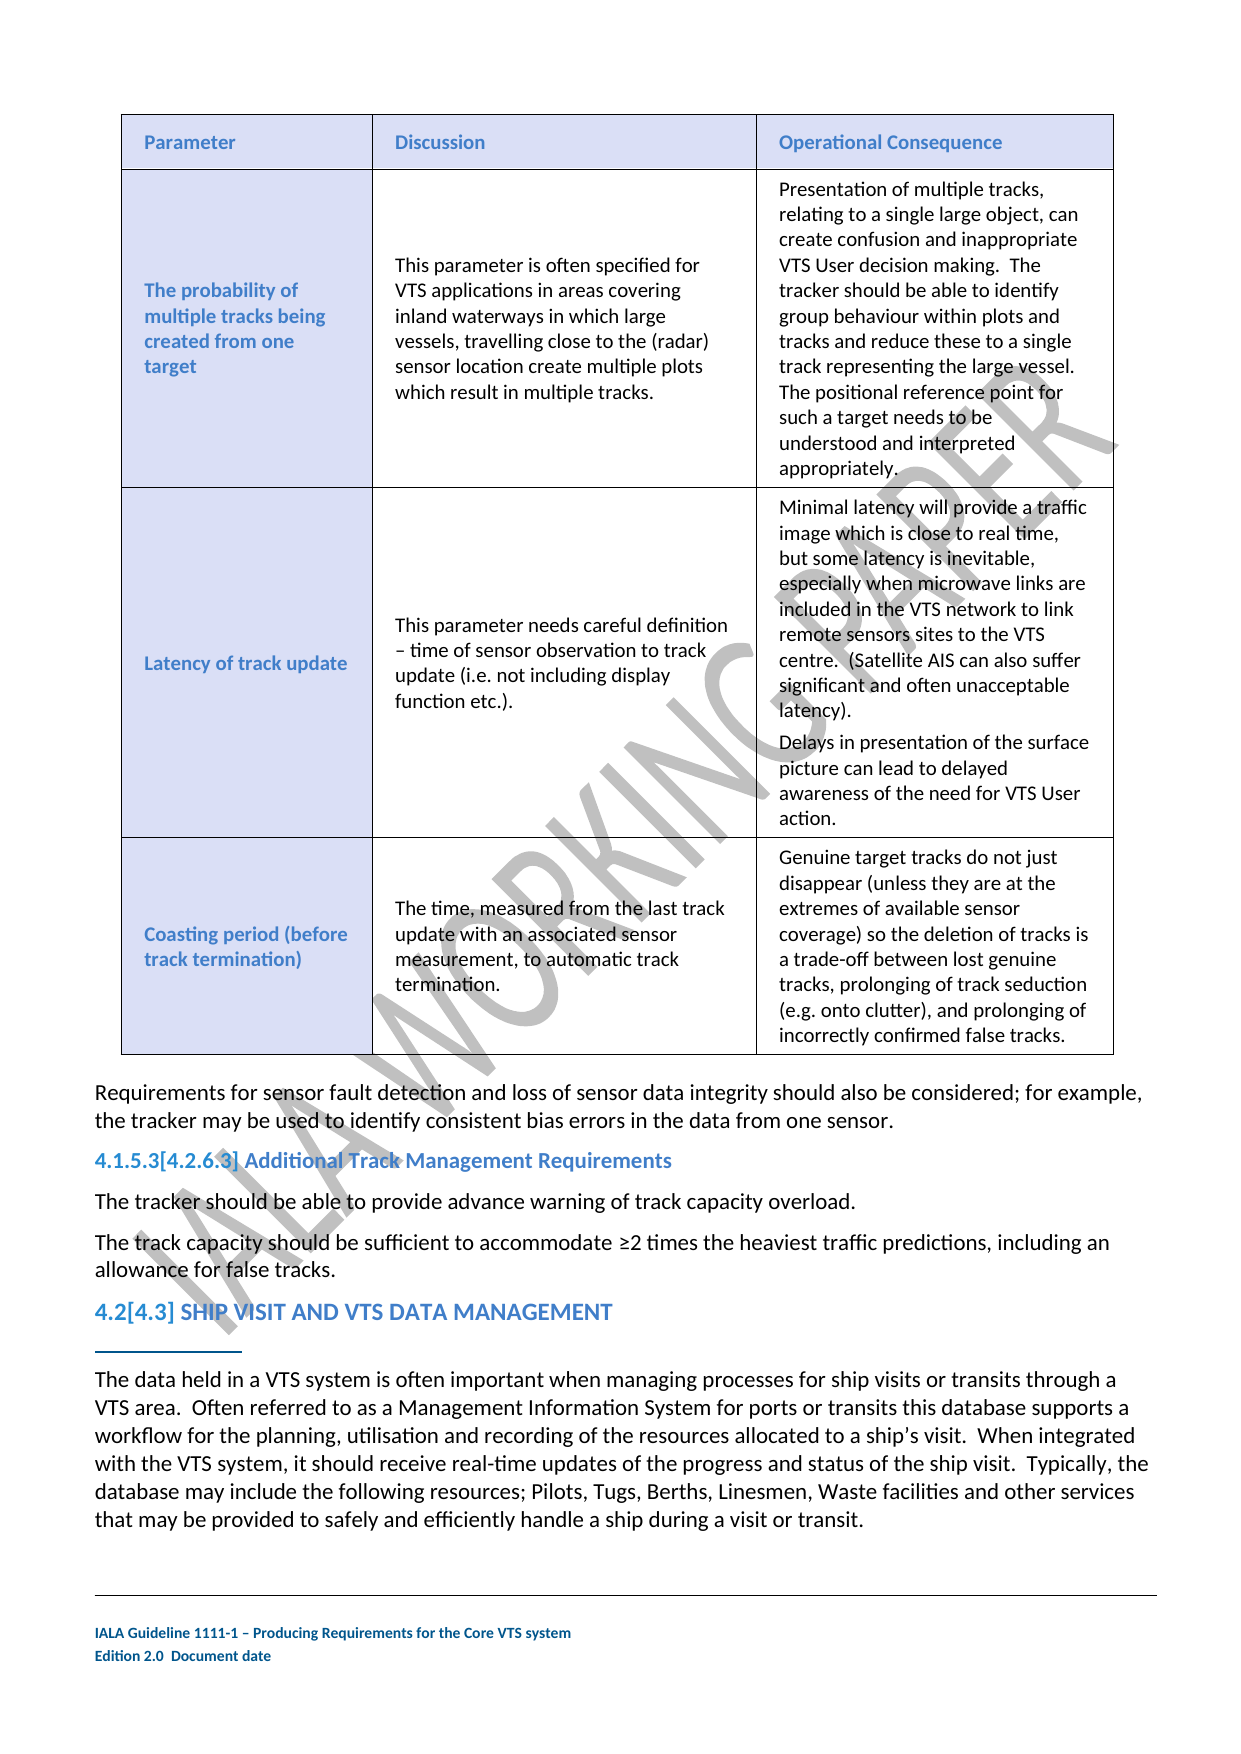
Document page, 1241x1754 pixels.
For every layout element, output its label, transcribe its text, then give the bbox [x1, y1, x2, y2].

table_header Operational Consequence [757, 115, 1113, 168]
table_cell Latency of track update [122, 488, 372, 837]
text The track capacity should be sufficient to accommodate ≥2 times the heaviest traffic predictions, including an allowance for false tracks. [94, 1228, 1157, 1284]
subtitle Additional Track Management Requirements [94, 1147, 1054, 1174]
text The tracker should be able to provide advance warning of track capacity overload. [94, 1187, 1157, 1215]
table_header Parameter [122, 115, 372, 168]
table_header Discussion [373, 115, 756, 168]
table_cell The probability of multiple tracks being created from one target [122, 170, 372, 487]
subtitle Ship visit and VTS Data Management [94, 1296, 1084, 1327]
text The data held in a VTS system is often important when managing processes for ship visits or transits through a VTS area. Often referred to as a Management Information System for ports or transits this database supports a workflow for the planning, utilisation and recording of the resources allocated to a ship’s visit. When integrated with the VTS system, it should receive real-time updates of the progress and status of the ship visit. Typically, the database may include the following resources; Pilots, Tugs, Berths, Linesmen, Waste facilities and other services that may be provided to safely and efficiently handle a ship during a visit or transit. [94, 1365, 1157, 1533]
text Requirements for sensor fault detection and loss of sensor data integrity should also be considered; for example, the tracker may be used to identify consistent bias errors in the data from one sensor. [94, 1078, 1157, 1134]
table_cell This parameter needs careful definition – time of sensor observation to track update (i.e. not including display function etc.). [373, 488, 756, 837]
table_cell Minimal latency will provide a traffic image which is close to real time, but some latency is inevitable, especially when microwave links are included in the VTS network to link remote sensors sites to the VTS centre. (Satellite AIS can also suffer significant and often unacceptable latency). Delays in presentation of the surface picture can lead to delayed awareness of the need for VTS User action. [757, 488, 1113, 837]
table_cell This parameter is often specified for VTS applications in areas covering inland waterways in which large vessels, travelling close to the (radar) sensor location create multiple plots which result in multiple tracks. [373, 170, 756, 487]
table_cell Coasting period (before track termination) [122, 838, 372, 1054]
table_cell Presentation of multiple tracks, relating to a single large object, can create confusion and inappropriate VTS User decision making. The tracker should be able to identify group behaviour within plots and tracks and reduce these to a single track representing the large vessel. The positional reference point for such a target needs to be understood and interpreted appropriately. [757, 170, 1113, 487]
table_cell The time, measured from the last track update with an associated sensor measurement, to automatic track termination. [373, 838, 756, 1054]
table_cell Genuine target tracks do not just disappear (unless they are at the extremes of available sensor coverage) so the deletion of tracks is a trade-off between lost genuine tracks, prolonging of track seduction (e.g. onto clutter), and prolonging of incorrectly confirmed false tracks. [757, 838, 1113, 1054]
